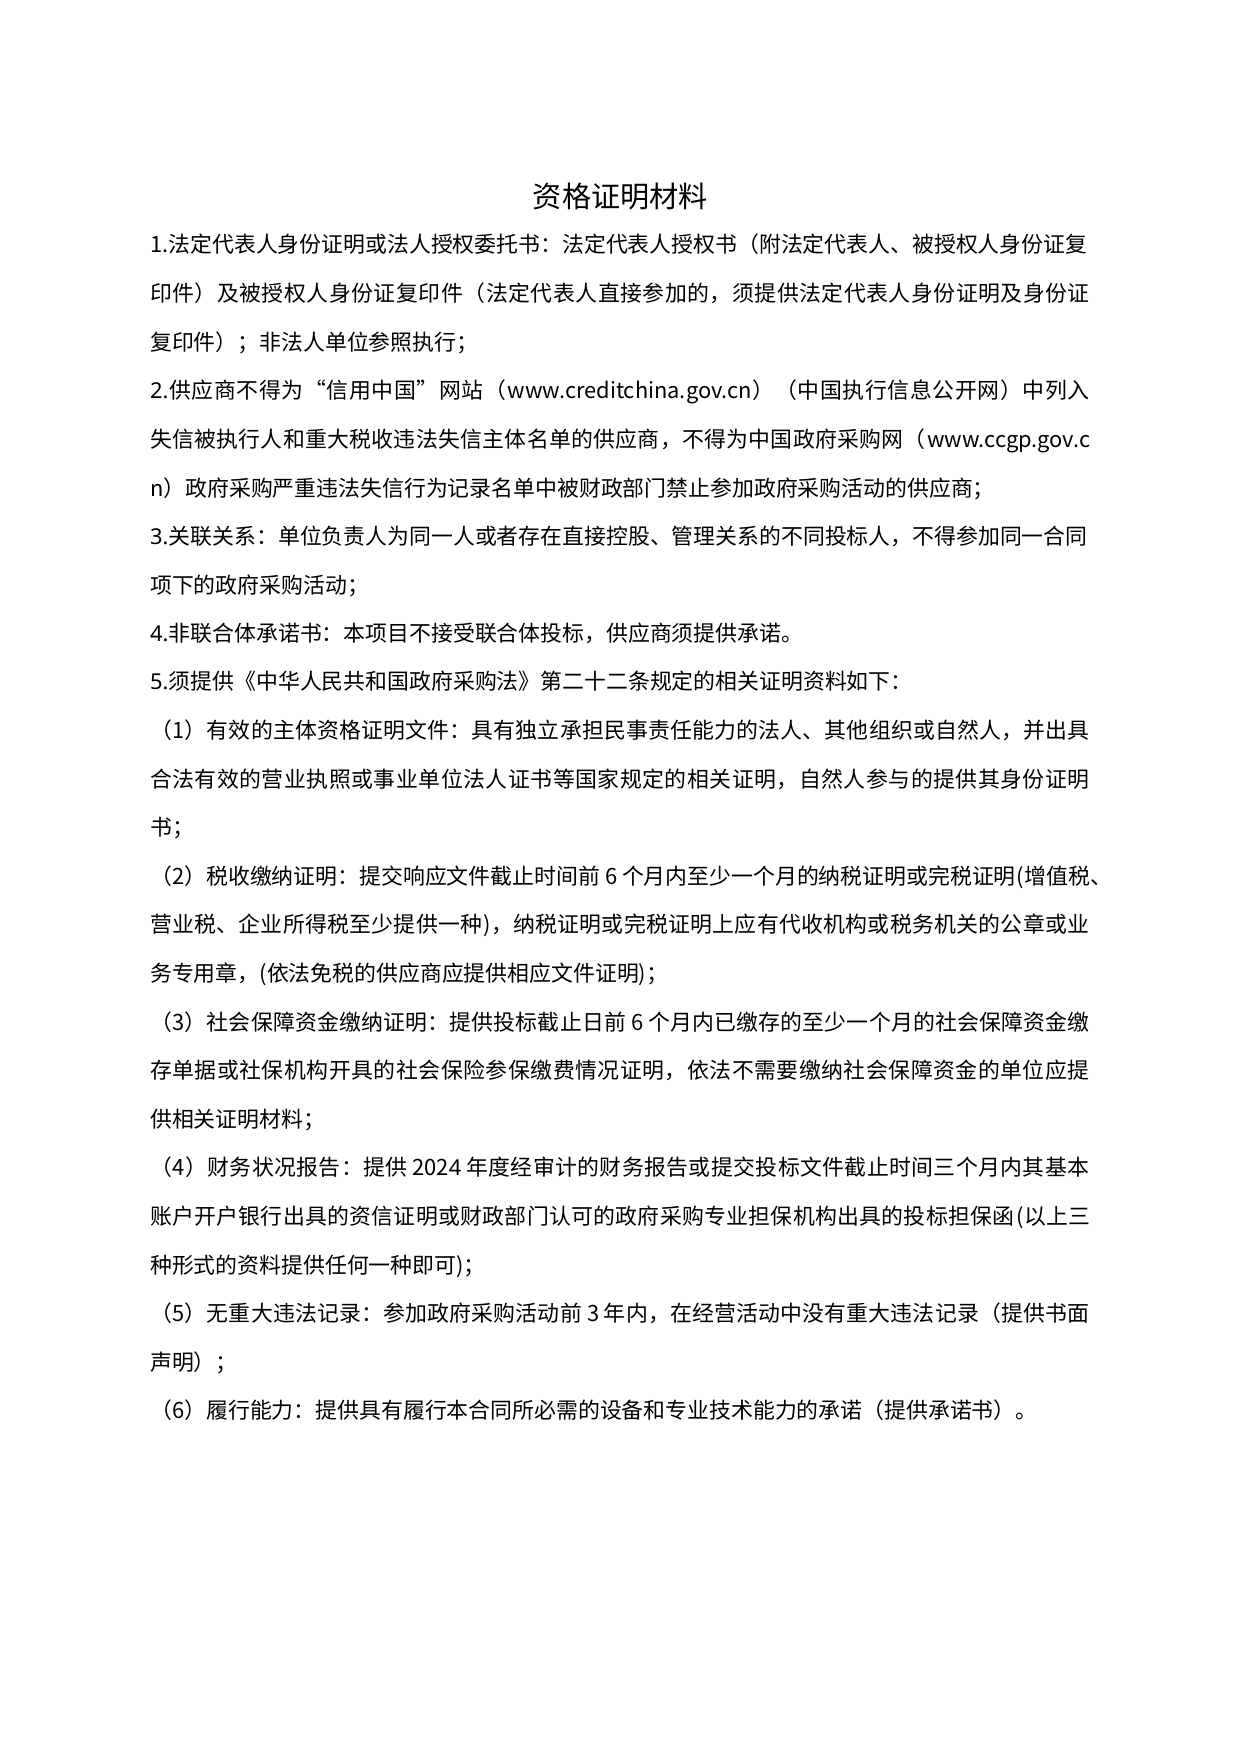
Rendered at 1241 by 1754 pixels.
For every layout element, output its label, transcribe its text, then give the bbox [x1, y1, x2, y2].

text （2）税收缴纳证明：提交响应文件截止时间前6个月内至少一个月的纳税证明或完税证明(增值税、营业税、企业所得税至少提供一种)，纳税证明或完税证明上应有代收机构或税务机关的公章或业务专用章，(依法免税的供应商应提供相应文件证明)； [150, 858, 1090, 988]
text 5.须提供《中华人民共和国政府采购法》第二十二条规定的相关证明资料如下： [150, 664, 1090, 697]
text （1）有效的主体资格证明文件：具有独立承担民事责任能力的法人、其他组织或自然人，并出具合法有效的营业执照或事业单位法人证书等国家规定的相关证明，自然人参与的提供其身份证明书； [150, 712, 1090, 842]
text （4）财务状况报告：提供2024年度经审计的财务报告或提交投标文件截止时间三个月内其基本账户开户银行出具的资信证明或财政部门认可的政府采购专业担保机构出具的投标担保函(以上三种形式的资料提供任何一种即可)； [150, 1150, 1090, 1280]
text （3）社会保障资金缴纳证明：提供投标截止日前6个月内已缴存的至少一个月的社会保障资金缴存单据或社保机构开具的社会保险参保缴费情况证明，依法不需要缴纳社会保障资金的单位应提供相关证明材料； [150, 1004, 1090, 1134]
list 2.供应商不得为“信用中国”网站（www.creditchina.gov.cn）（中国执行信息公开网）中列入失信被执行人和重大税收违法失信主体名单的供应商，不得为中国政府采购网（www.ccgp.gov.cn）政府采购严重违法失信行为记录名单中被财政部门禁止参加政府采购活动的供应商； [150, 373, 1090, 503]
text 3.关联关系：单位负责人为同一人或者存在直接控股、管理关系的不同投标人，不得参加同一合同项下的政府采购活动； [150, 519, 1090, 600]
text （6）履行能力：提供具有履行本合同所必需的设备和专业技术能力的承诺（提供承诺书）。 [150, 1393, 1090, 1425]
text 资格证明材料 [150, 162, 1090, 227]
list 1.法定代表人身份证明或法人授权委托书：法定代表人授权书（附法定代表人、被授权人身份证复印件）及被授权人身份证复印件（法定代表人直接参加的，须提供法定代表人身份证明及身份证复印件）；非法人单位参照执行； [150, 227, 1090, 357]
text 4.非联合体承诺书：本项目不接受联合体投标，供应商须提供承诺。 [150, 616, 1090, 648]
text （5）无重大违法记录：参加政府采购活动前3年内，在经营活动中没有重大违法记录（提供书面声明）； [150, 1296, 1090, 1377]
